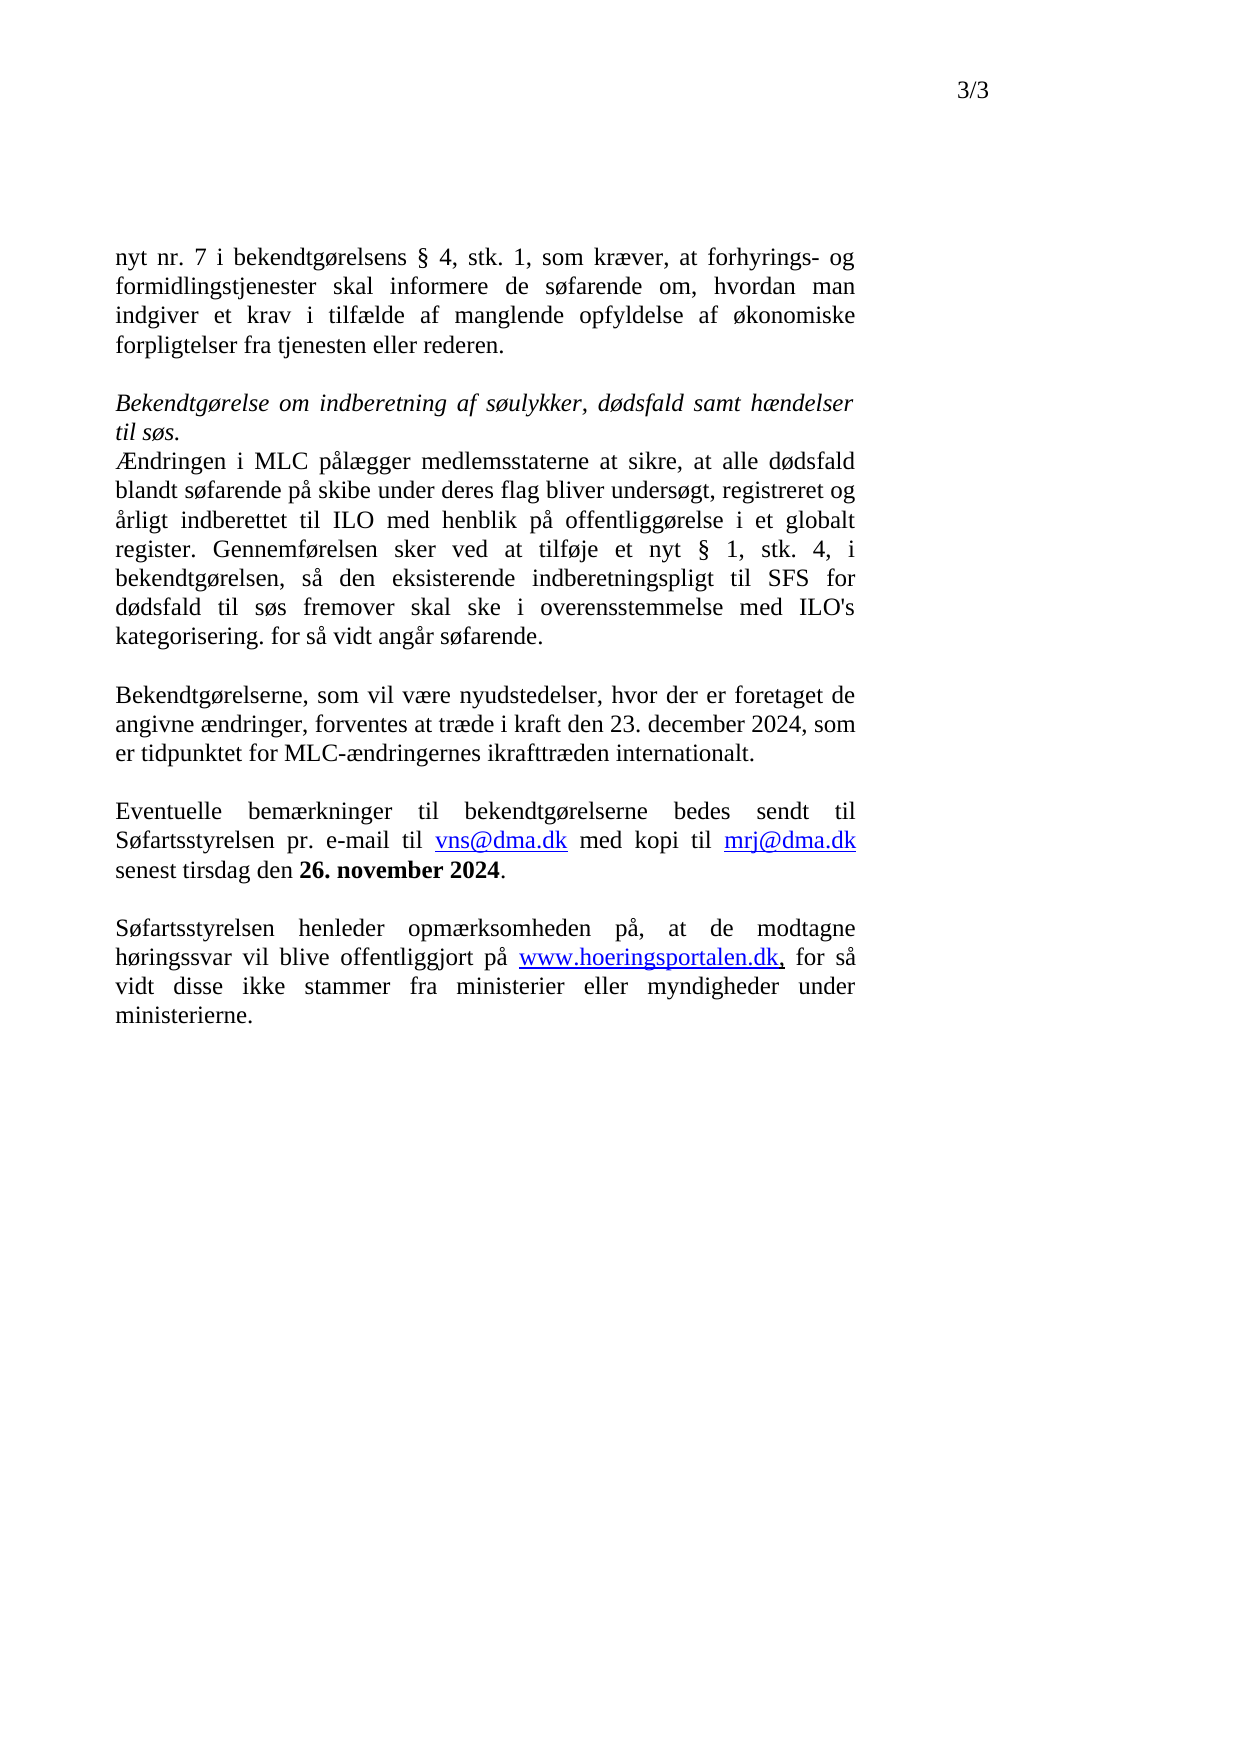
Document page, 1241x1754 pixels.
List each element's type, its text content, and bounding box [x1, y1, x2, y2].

text Søfartsstyrelsen henleder opmærksomheden på, at de modtagne høringssvar vil blive offentliggjort på www.hoeringsportalen.dk, for så vidt disse ikke stammer fra ministerier eller myndigheder under ministerierne. [115, 913, 856, 1030]
text Ændringen i MLC pålægger medlemsstaterne at sikre, at alle dødsfald blandt søfarende på skibe under deres flag bliver undersøgt, registreret og årligt indberettet til ILO med henblik på offentliggørelse i et globalt register. Gennemførelsen sker ved at tilføje et nyt § 1, stk. 4, i bekendtgørelsen, så den eksisterende indberetningspligt til SFS for dødsfald til søs fremover skal ske i overensstemmelse med ILO's kategorisering. for så vidt angår søfarende. [115, 446, 856, 651]
text Bekendtgørelserne, som vil være nyudstedelser, hvor der er foretaget de angivne ændringer, forventes at træde i kraft den 23. december 2024, som er tidpunktet for MLC-ændringernes ikrafttræden internationalt. [115, 680, 856, 767]
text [115, 242, 856, 359]
text Bekendtgørelse om indberetning af søulykker, dødsfald samt hændelser til søs. [115, 388, 856, 446]
text Eventuelle bemærkninger til bekendtgørelserne bedes sendt til Søfartsstyrelsen pr. e-mail til vns@dma.dk med kopi til mrj@dma.dk senest tirsdag den 26. november 2024. [115, 796, 856, 884]
